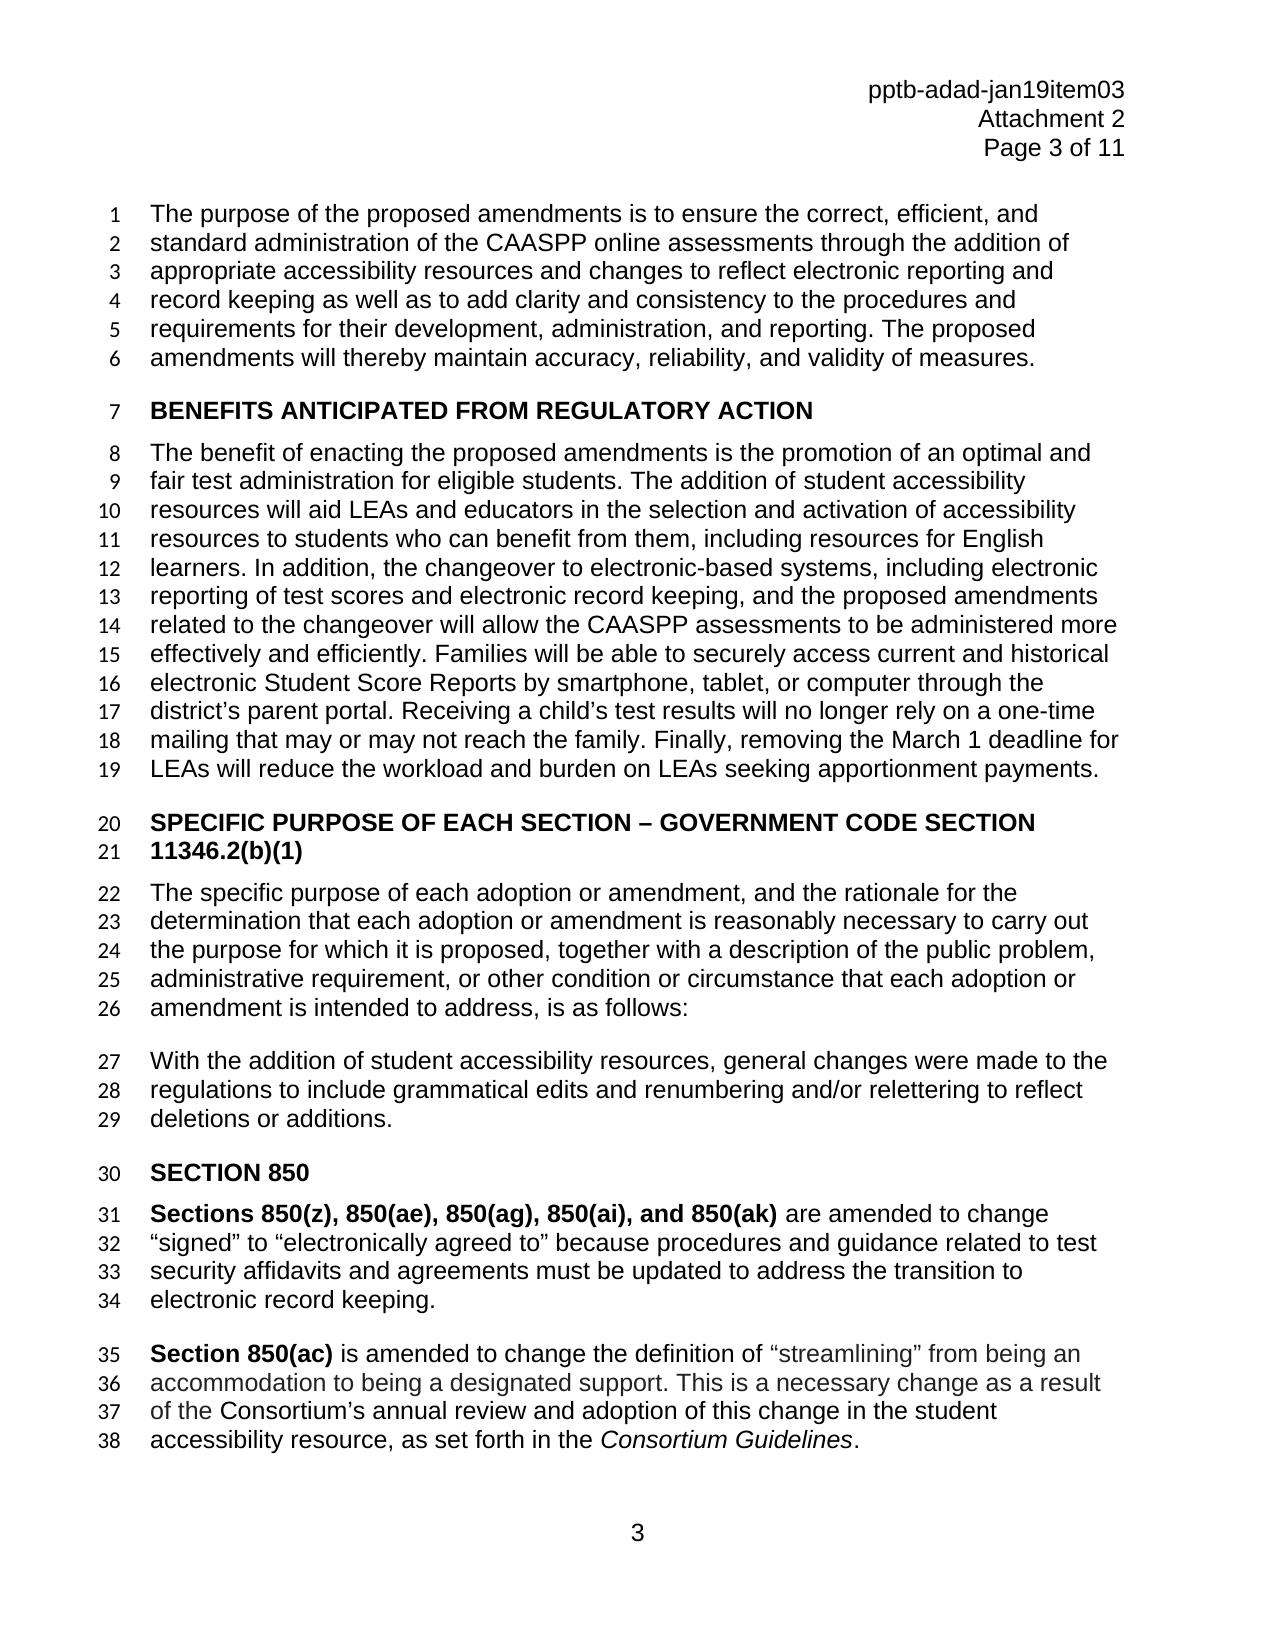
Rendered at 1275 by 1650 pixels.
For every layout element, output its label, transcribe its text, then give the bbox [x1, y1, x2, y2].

text The benefit of enacting the proposed amendments is the promotion of an optimal and fair test administration for eligible students. The addition of student accessibility resources will aid LEAs and educators in the selection and activation of accessibility resources to students who can benefit from them, including resources for English learners. In addition, the changeover to electronic-based systems, including electronic reporting of test scores and electronic record keeping, and the proposed amendments related to the changeover will allow the CAASPP assessments to be administered more effectively and efficiently. Families will be able to securely access current and historical electronic Student Score Reports by smartphone, tablet, or computer through the district’s parent portal. Receiving a child’s test results will no longer rely on a one-time mailing that may or may not reach the family. Finally, removing the March 1 deadline for LEAs will reduce the workload and burden on LEAs seeking apportionment payments. [150, 437, 1125, 782]
subtitle SPECIFIC PURPOSE OF EACH SECTION – GOVERNMENT CODE SECTION 11346.2(b)(1) [150, 807, 1125, 865]
text The purpose of the proposed amendments is to ensure the correct, efficient, and standard administration of the CAASPP online assessments through the addition of appropriate accessibility resources and changes to reflect electronic reporting and record keeping as well as to add clarity and consistency to the procedures and requirements for their development, administration, and reporting. The proposed amendments will thereby maintain accuracy, reliability, and validity of measures. [150, 199, 1125, 371]
text Section 850(ac) is amended to change the definition of “streamlining” from being an accommodation to being a designated support. This is a necessary change as a result of the Consortium’s annual review and adoption of this change in the student accessibility resource, as set forth in the Consortium Guidelines. [150, 1339, 1125, 1454]
text Sections 850(z), 850(ae), 850(ag), 850(ai), and 850(ak) are amended to change “signed” to “electronically agreed to” because procedures and guidance related to test security affidavits and agreements must be updated to address the transition to electronic record keeping. [150, 1199, 1125, 1314]
text The specific purpose of each adoption or amendment, and the rationale for the determination that each adoption or amendment is reasonably necessary to carry out the purpose for which it is proposed, together with a description of the public problem, administrative requirement, or other condition or circumstance that each adoption or amendment is intended to address, is as follows: [150, 877, 1125, 1021]
text With the addition of student accessibility resources, general changes were made to the regulations to include grammatical edits and renumbering and/or relettering to reflect deletions or additions. [150, 1046, 1125, 1132]
subtitle SECTION 850 [150, 1157, 1125, 1186]
subtitle BENEFITS ANTICIPATED FROM REGULATORY ACTION [150, 396, 1125, 425]
